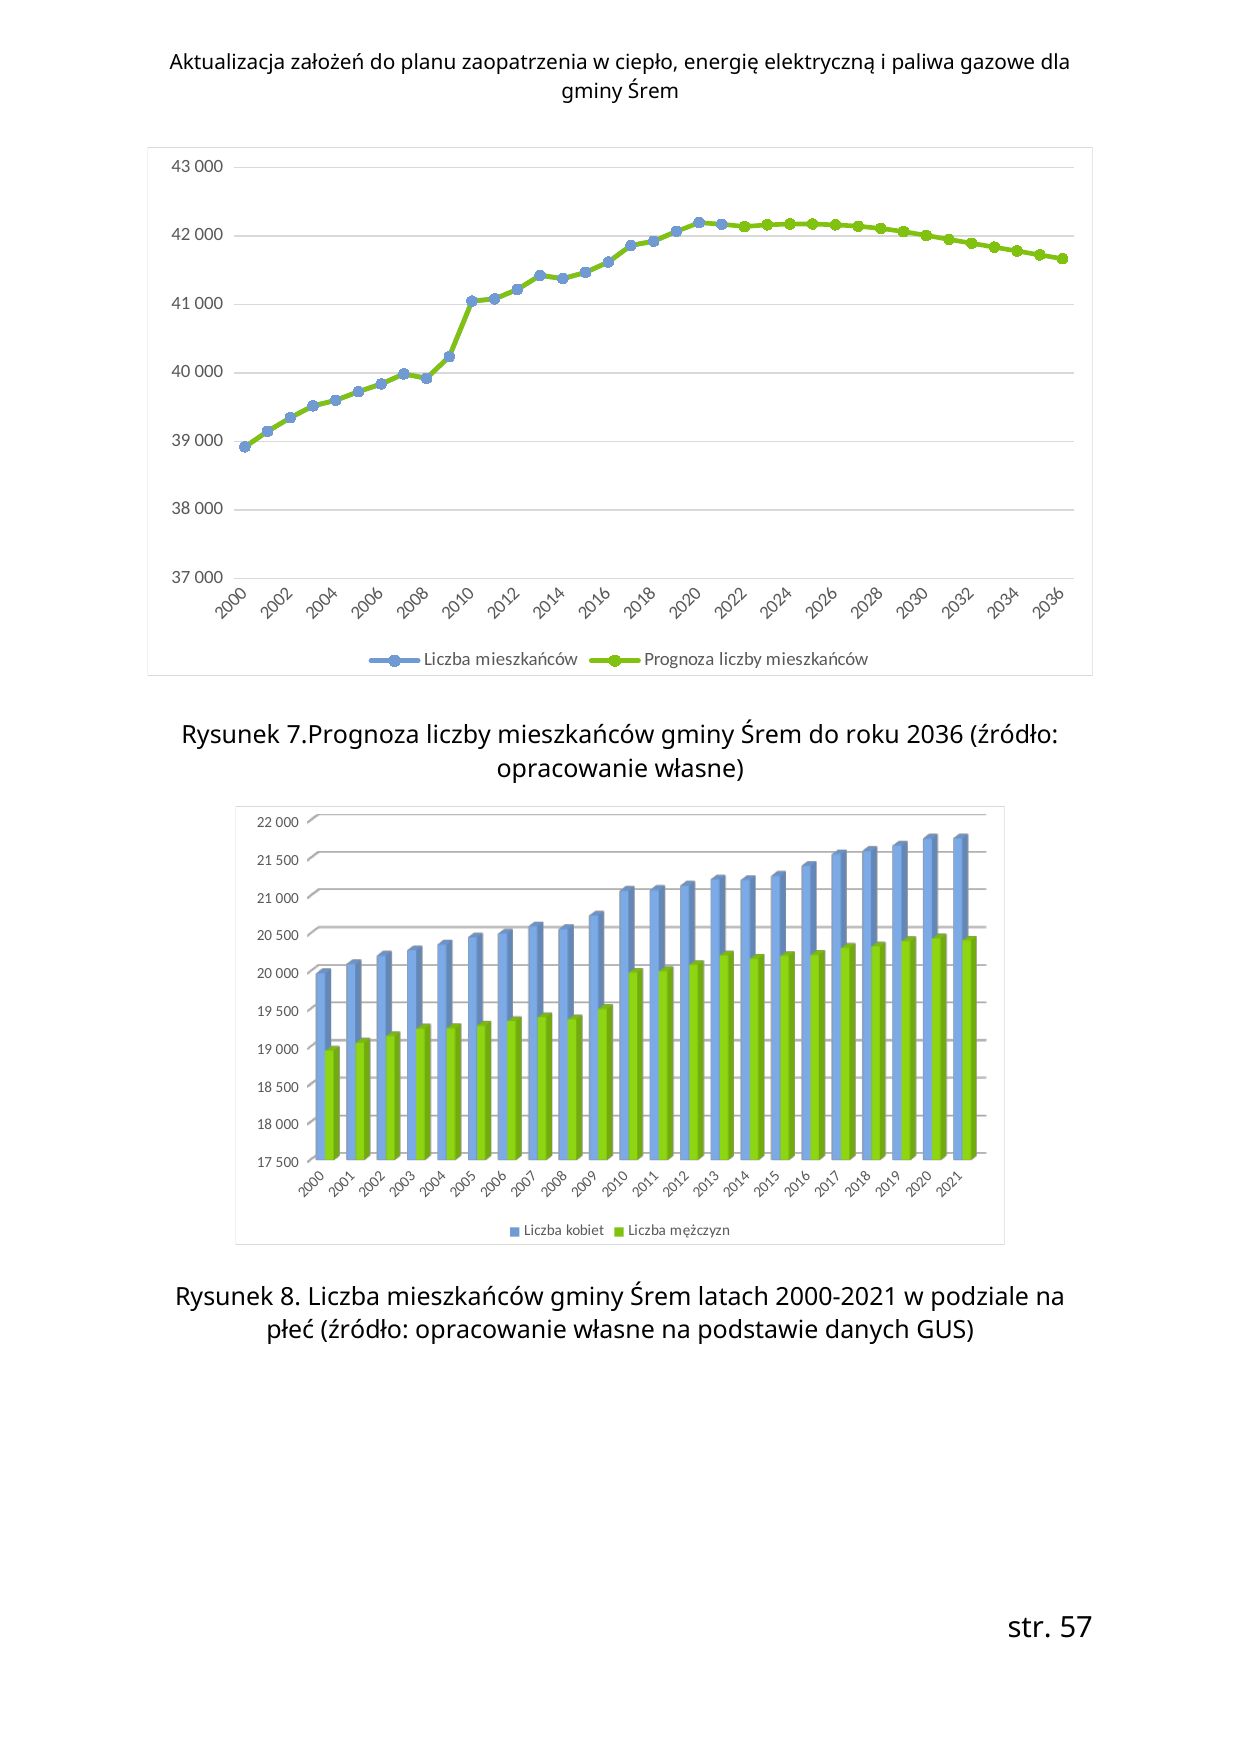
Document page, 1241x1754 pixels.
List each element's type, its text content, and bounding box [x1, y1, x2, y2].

text Rysunek 7.Prognoza liczby mieszkańców gminy Śrem do roku 2036 (źródło: opracowanie własne) [148, 717, 1092, 785]
text Rysunek 8. Liczba mieszkańców gminy Śrem latach 2000-2021 w podziale na płeć (źródło: opracowanie własne na podstawie danych GUS) [148, 1278, 1092, 1346]
